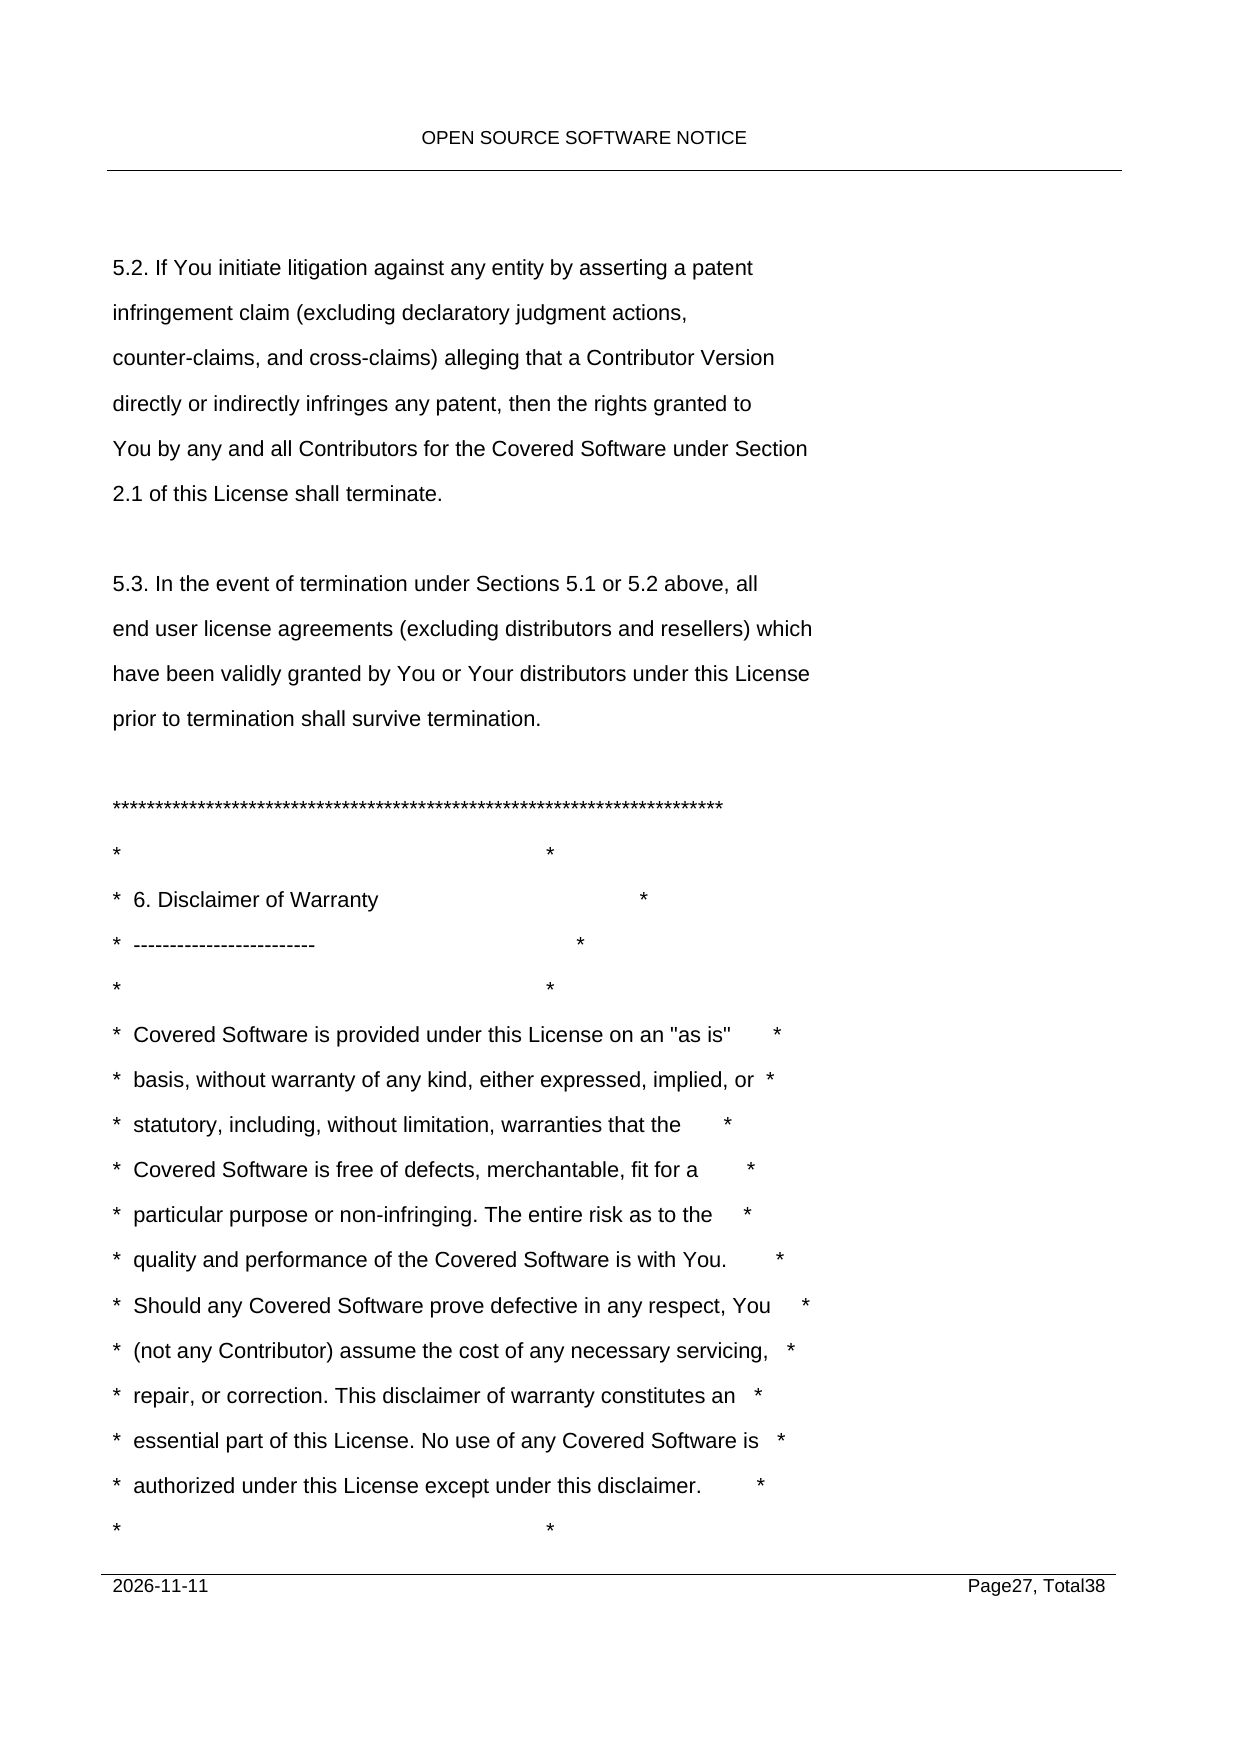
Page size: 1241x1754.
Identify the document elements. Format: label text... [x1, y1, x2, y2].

text * quality and performance of the Covered Software is with You. * [112, 1244, 1128, 1276]
text * * [112, 1514, 1128, 1547]
text * repair, or correction. This disclaimer of warranty constitutes an * [112, 1379, 1128, 1412]
text * essential part of this License. No use of any Covered Software is * [112, 1424, 1128, 1457]
text * Covered Software is provided under this License on an "as is" * [112, 1018, 1128, 1051]
text * ------------------------- * [112, 928, 1128, 961]
text * Should any Covered Software prove defective in any respect, You * [112, 1289, 1128, 1321]
text * particular purpose or non-infringing. The entire risk as to the * [112, 1199, 1128, 1231]
text * basis, without warranty of any kind, either expressed, implied, or * [112, 1063, 1128, 1096]
text 2.1 of this License shall terminate. [112, 477, 1128, 509]
text * * [112, 973, 1128, 1006]
text * authorized under this License except under this disclaimer. * [112, 1469, 1128, 1502]
text 5.3. In the event of termination under Sections 5.1 or 5.2 above, all [112, 567, 1128, 600]
text have been validly granted by You or Your distributors under this License [112, 657, 1128, 690]
text ************************************************************************ [112, 793, 1128, 825]
text directly or indirectly infringes any patent, then the rights granted to [112, 387, 1128, 419]
text You by any and all Contributors for the Covered Software under Section [112, 432, 1128, 464]
text prior to termination shall survive termination. [112, 702, 1128, 735]
text end user license agreements (excluding distributors and resellers) which [112, 612, 1128, 645]
text infringement claim (excluding declaratory judgment actions, [112, 297, 1128, 329]
text * Covered Software is free of defects, merchantable, fit for a * [112, 1153, 1128, 1186]
text * (not any Contributor) assume the cost of any necessary servicing, * [112, 1334, 1128, 1366]
text counter-claims, and cross-claims) alleging that a Contributor Version [112, 342, 1128, 374]
text * 6. Disclaimer of Warranty * [112, 883, 1128, 915]
text * * [112, 838, 1128, 870]
text 5.2. If You initiate litigation against any entity by asserting a patent [112, 251, 1128, 284]
text * statutory, including, without limitation, warranties that the * [112, 1108, 1128, 1141]
